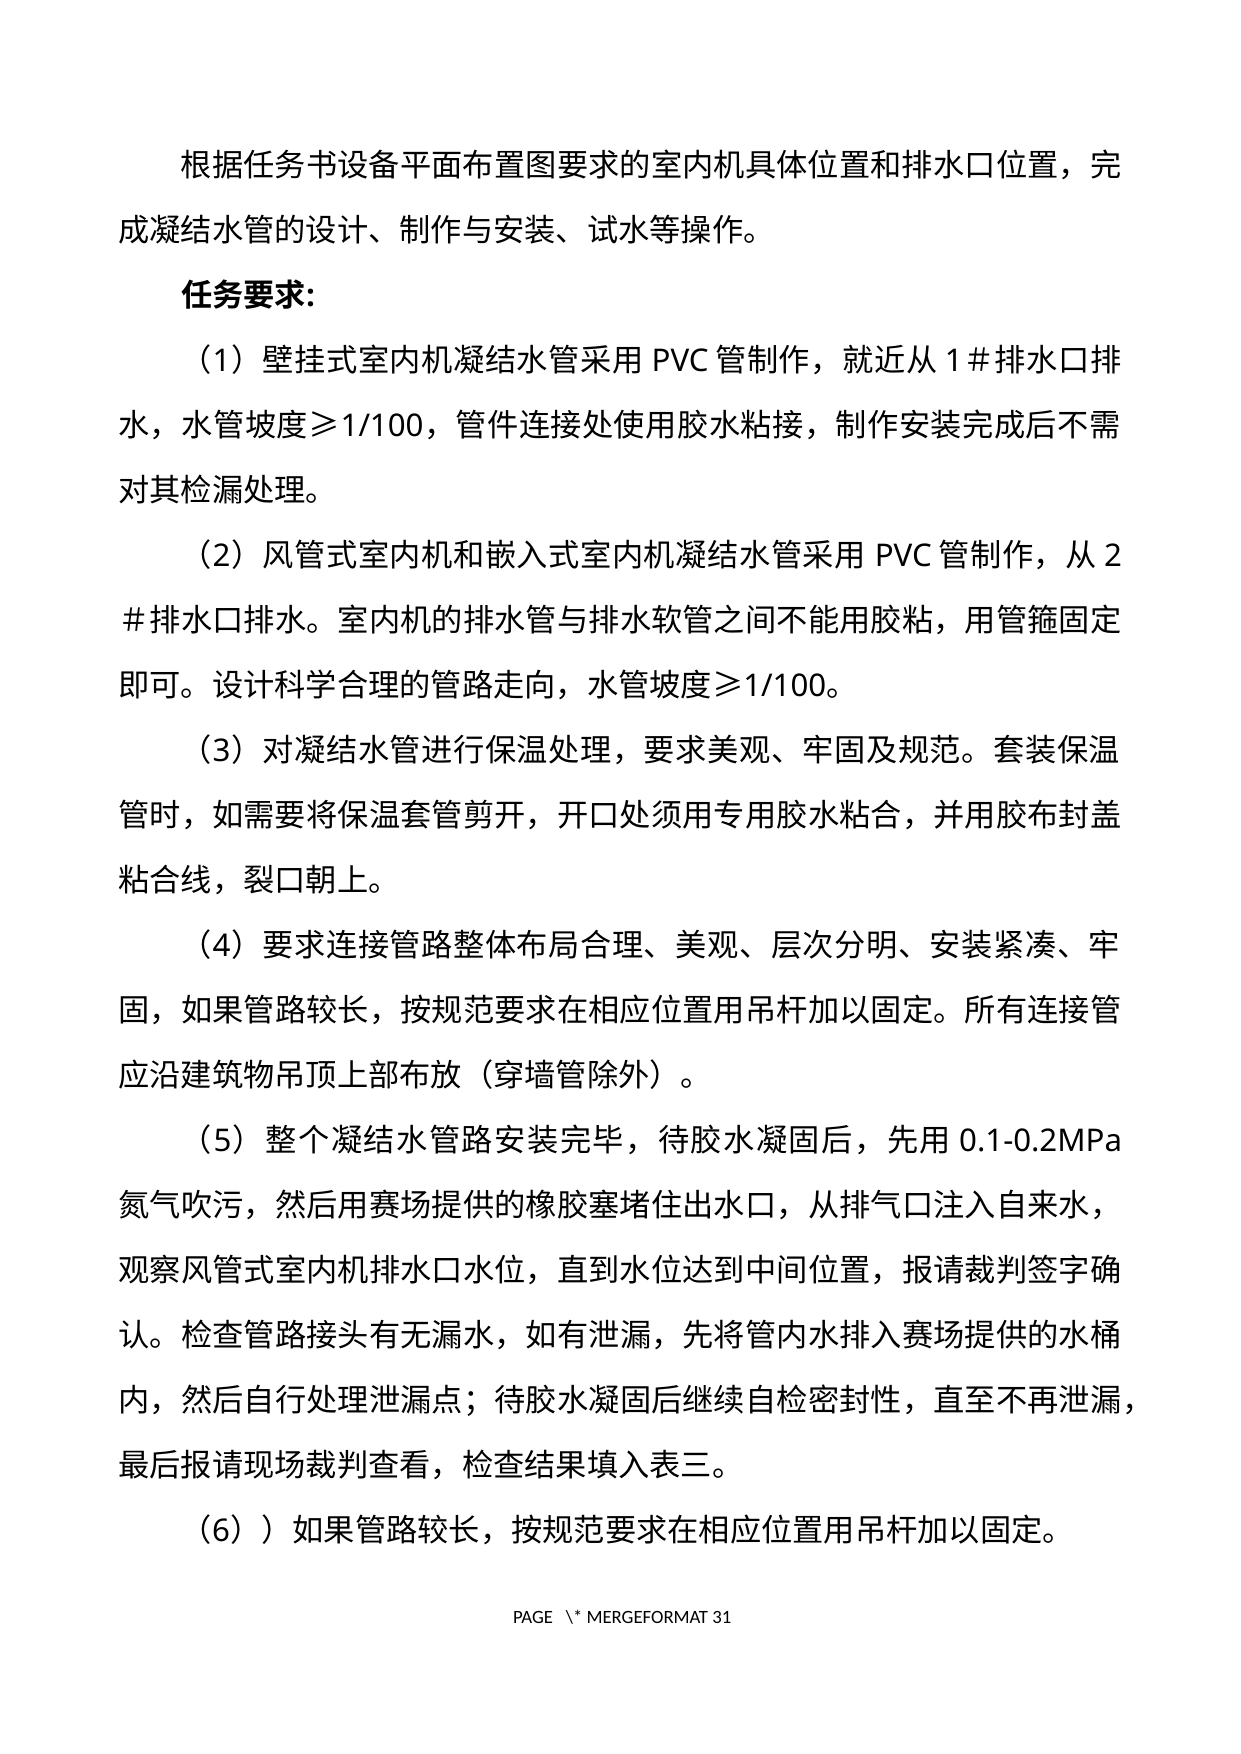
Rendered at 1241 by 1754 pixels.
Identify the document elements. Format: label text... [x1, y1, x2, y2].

text 根据任务书设备平面布置图要求的室内机具体位置和排水口位置，完成凝结水管的设计、制作与安装、试水等操作。 [118, 130, 1122, 260]
text （4）要求连接管路整体布局合理、美观、层次分明、安装紧凑、牢固，如果管路较长，按规范要求在相应位置用吊杆加以固定。所有连接管应沿建筑物吊顶上部布放（穿墙管除外）。 [118, 910, 1122, 1105]
text （3）对凝结水管进行保温处理，要求美观、牢固及规范。套装保温管时，如需要将保温套管剪开，开口处须用专用胶水粘合，并用胶布封盖粘合线，裂口朝上。 [118, 715, 1122, 910]
text （5）整个凝结水管路安装完毕，待胶水凝固后，先用0.1-0.2MPa氮气吹污，然后用赛场提供的橡胶塞堵住出水口，从排气口注入自来水，观察风管式室内机排水口水位，直到水位达到中间位置，报请裁判签字确认。检查管路接头有无漏水，如有泄漏，先将管内水排入赛场提供的水桶内，然后自行处理泄漏点；待胶水凝固后继续自检密封性，直至不再泄漏，最后报请现场裁判查看，检查结果填入表三。 [118, 1105, 1122, 1495]
text 任务要求: [118, 260, 1122, 325]
text （1）壁挂式室内机凝结水管采用PVC管制作，就近从1＃排水口排水，水管坡度≥1/100，管件连接处使用胶水粘接，制作安装完成后不需对其检漏处理。 [118, 325, 1122, 520]
text （6））如果管路较长，按规范要求在相应位置用吊杆加以固定。 [118, 1495, 1122, 1560]
text （2）风管式室内机和嵌入式室内机凝结水管采用PVC管制作，从2＃排水口排水。室内机的排水管与排水软管之间不能用胶粘，用管箍固定即可。设计科学合理的管路走向，水管坡度≥1/100。 [118, 520, 1122, 715]
